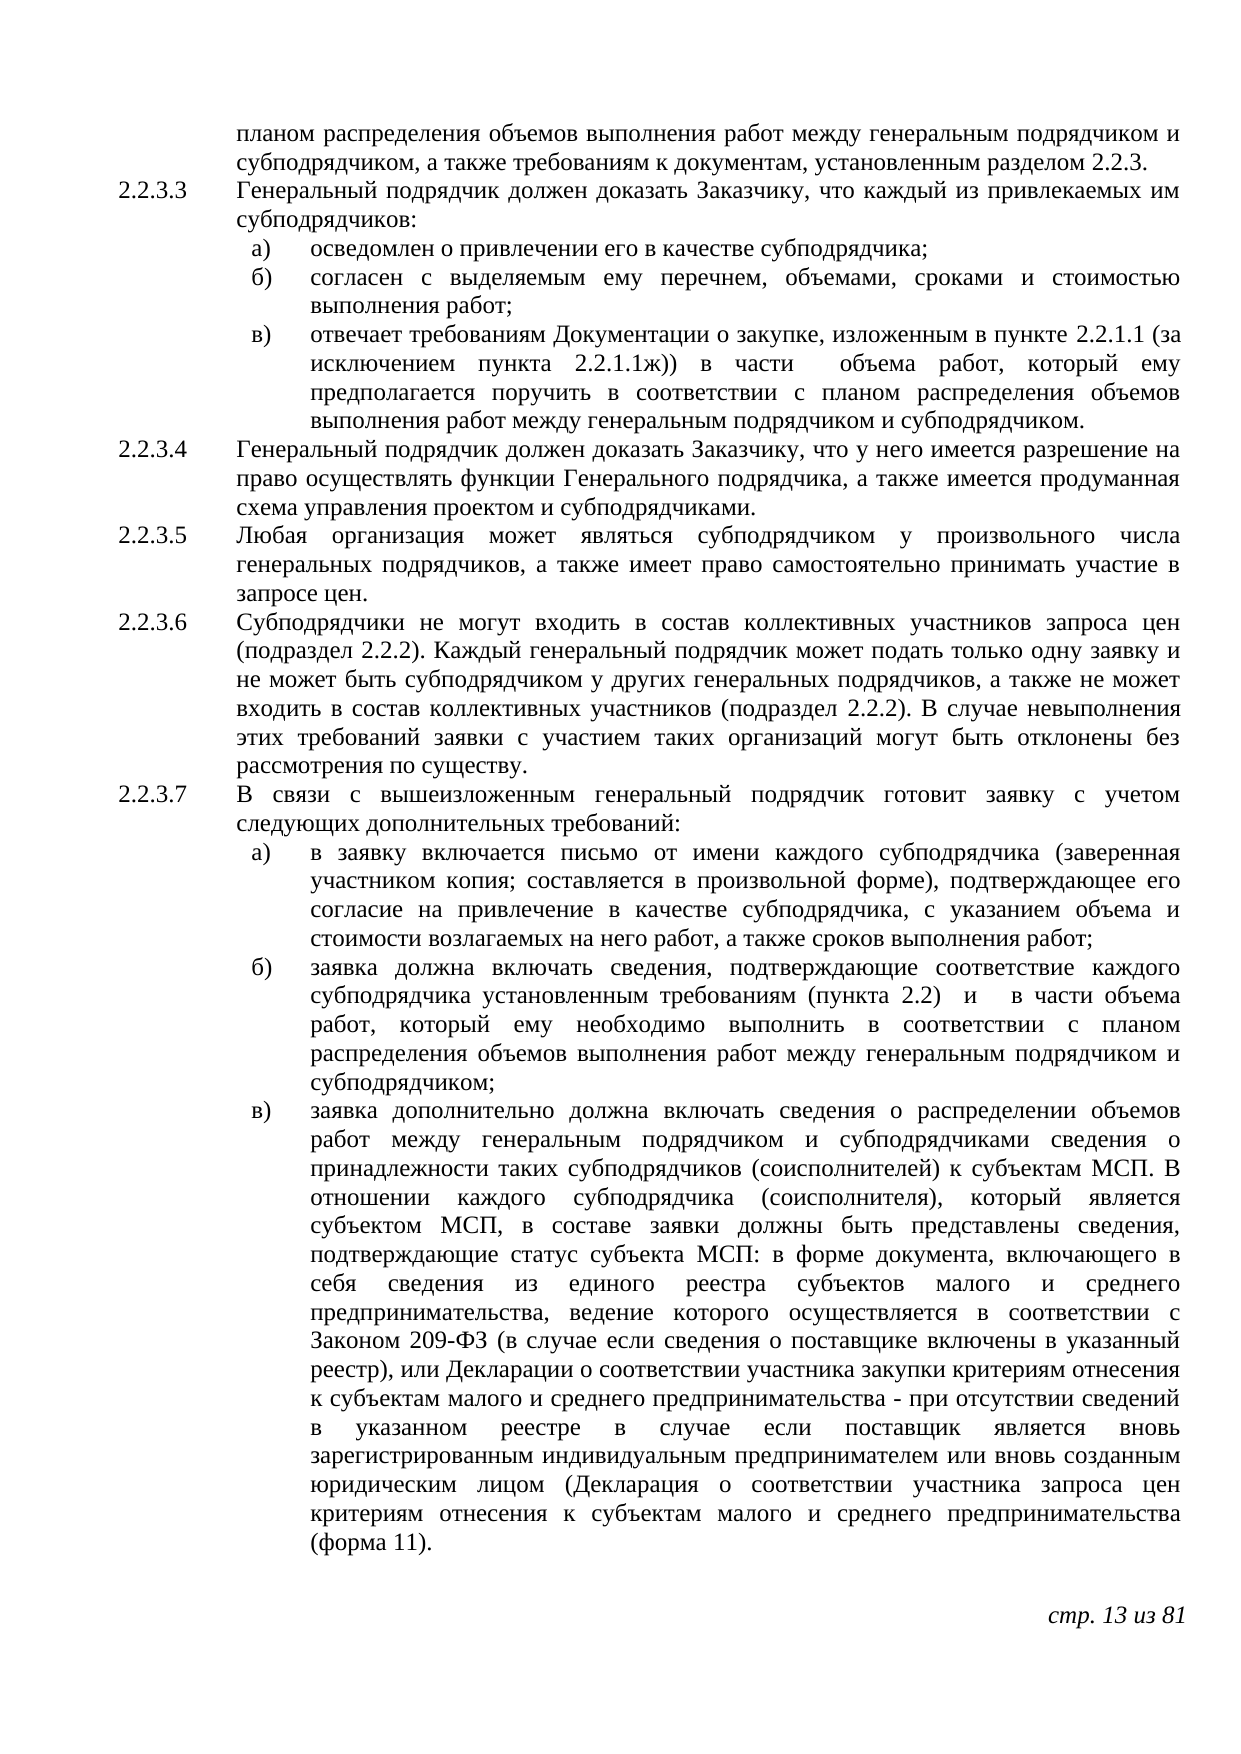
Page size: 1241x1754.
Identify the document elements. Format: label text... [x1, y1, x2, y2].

list Субподрядчики не могут входить в состав коллективных участников запроса цен (подраздел 2.2.2). Каждый генеральный подрядчик может подать только одну заявку и не может быть субподрядчиком у других генеральных подрядчиков, а также не может входить в состав коллективных участников (подраздел 2.2.2). В случае невыполнения этих требований заявки с участием таких организаций могут быть отклонены без рассмотрения по существу. [118, 607, 1181, 779]
list осведомлен о привлечении его в качестве субподрядчика; [251, 233, 1181, 262]
list отвечает требованиям Документации о закупке, изложенным в пункте 2.2.1.1 (за исключением пункта 2.2.1.1ж)) в части объема работ, который ему предполагается поручить в соответствии с планом распределения объемов выполнения работ между генеральным подрядчиком и субподрядчиком. [251, 319, 1181, 434]
list Генеральный подрядчик должен доказать Заказчику, что у него имеется разрешение на право осуществлять функции Генерального подрядчика, а также имеется продуманная схема управления проектом и субподрядчиками. [118, 434, 1181, 521]
list заявка дополнительно должна включать сведения о распределении объемов работ между генеральным подрядчиком и субподрядчиками сведения о принадлежности таких субподрядчиков (соисполнителей) к субъектам МСП. В отношении каждого субподрядчика (соисполнителя), который является субъектом МСП, в составе заявки должны быть представлены сведения, подтверждающие статус субъекта МСП: в форме документа, включающего в себя сведения из единого реестра субъектов малого и среднего предпринимательства, ведение которого осуществляется в соответствии с Законом 209-ФЗ (в случае если сведения о поставщике включены в указанный реестр), или Декларации о соответствии участника закупки критериям отнесения к субъектам малого и среднего предпринимательства - при отсутствии сведений в указанном реестре в случае если поставщик является вновь зарегистрированным индивидуальным предпринимателем или вновь созданным юридическим лицом (Декларация о соответствии участника запроса цен критериям отнесения к субъектам малого и среднего предпринимательства (форма 11). [251, 1096, 1181, 1556]
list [118, 118, 1181, 176]
list согласен с выделяемым ему перечнем, объемами, сроками и стоимостью выполнения работ; [251, 262, 1181, 319]
list заявка должна включать сведения, подтверждающие соответствие каждого субподрядчика установленным требованиям (пункта 2.2) и в части объема работ, который ему необходимо выполнить в соответствии с планом распределения объемов выполнения работ между генеральным подрядчиком и субподрядчиком; [251, 952, 1181, 1096]
list в заявку включается письмо от имени каждого субподрядчика (заверенная участником копия; составляется в произвольной форме), подтверждающее его согласие на привлечение в качестве субподрядчика, с указанием объема и стоимости возлагаемых на него работ, а также сроков выполнения работ; [251, 837, 1181, 952]
list Любая организация может являться субподрядчиком у произвольного числа генеральных подрядчиков, а также имеет право самостоятельно принимать участие в запросе цен. [118, 521, 1181, 607]
list Генеральный подрядчик должен доказать Заказчику, что каждый из привлекаемых им субподрядчиков: [118, 176, 1181, 233]
list В связи с вышеизложенным генеральный подрядчик готовит заявку с учетом следующих дополнительных требований: [118, 779, 1181, 837]
